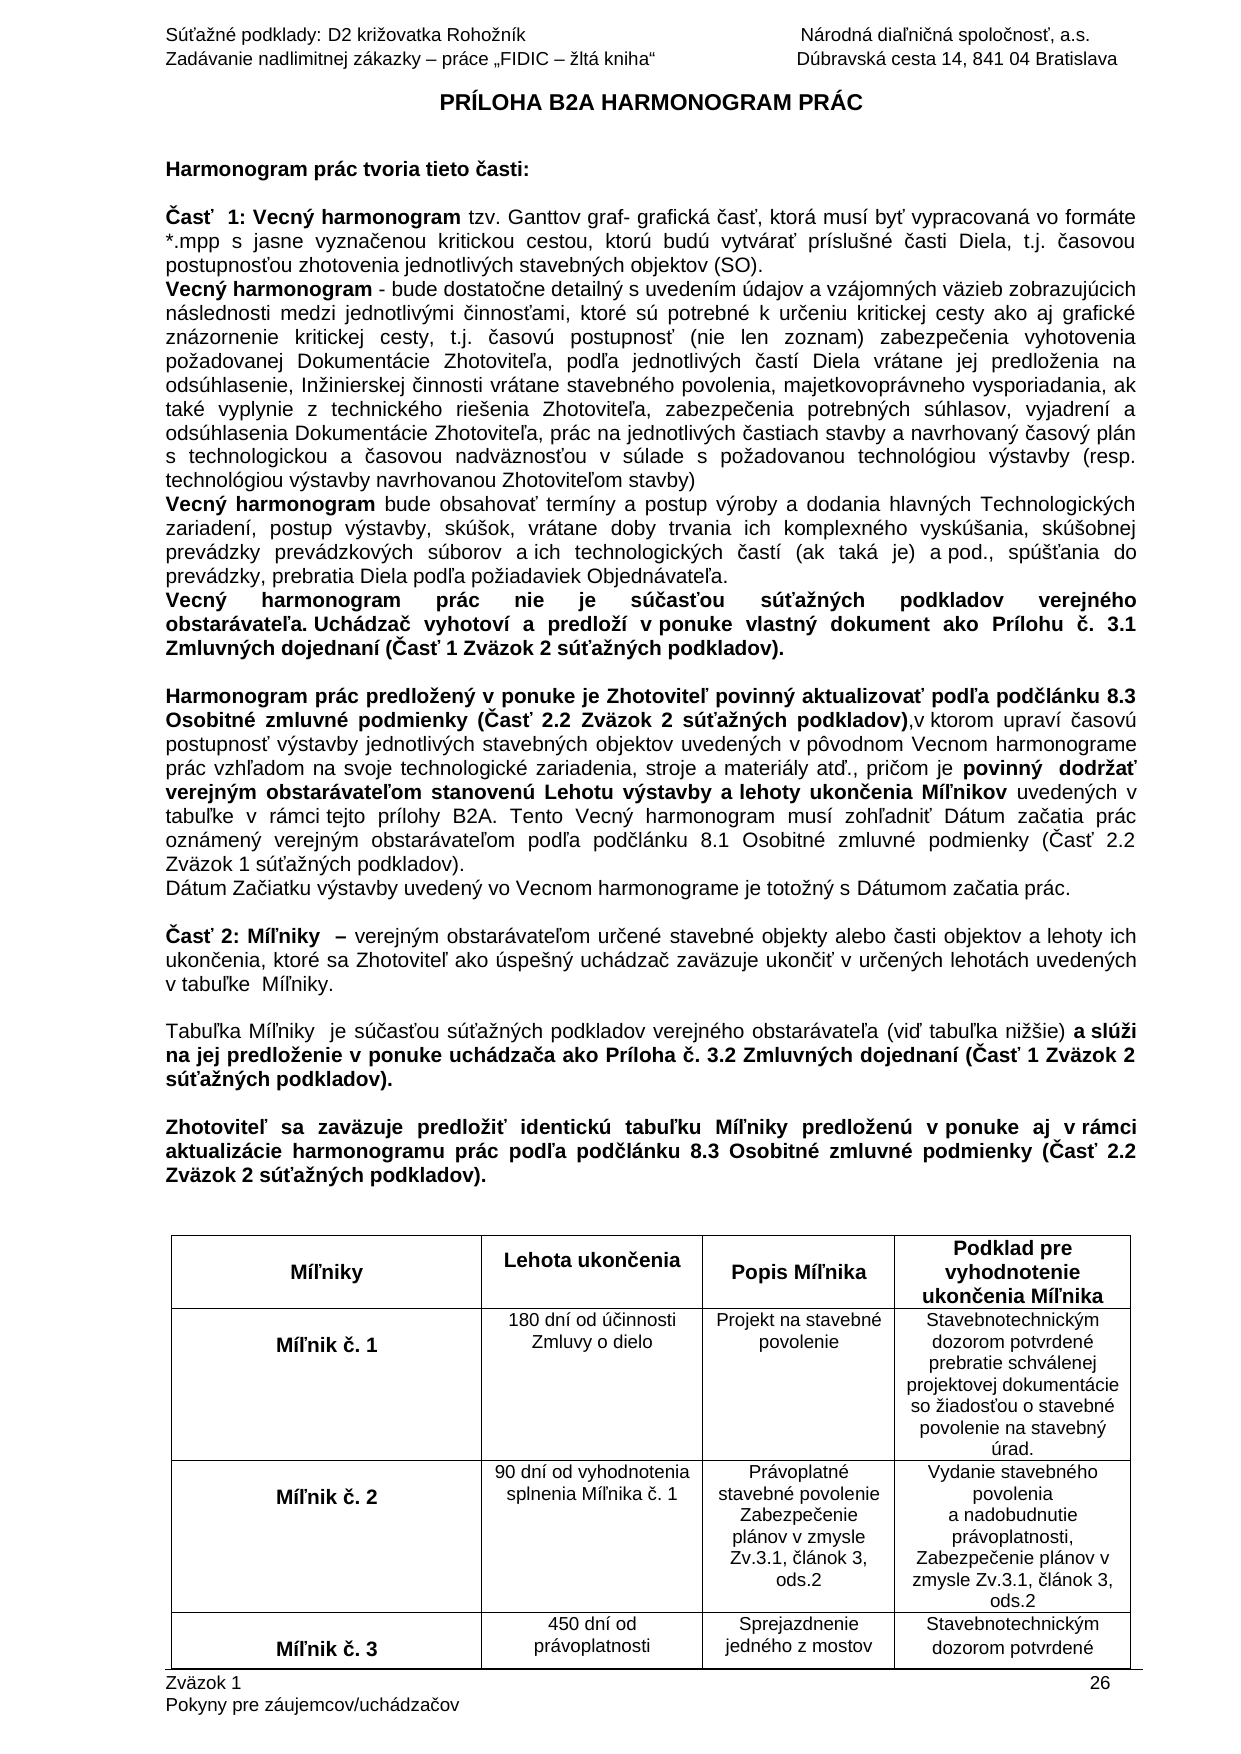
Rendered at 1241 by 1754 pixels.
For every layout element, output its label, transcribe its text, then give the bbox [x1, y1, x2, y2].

text Harmonogram prác predložený v ponuke je Zhotoviteľ povinný aktualizovať podľa podčlánku 8.3 Osobitné zmluvné podmienky (Časť 2.2 Zväzok 2 súťažných podkladov),v ktorom upraví časovú postupnosť výstavby jednotlivých stavebných objektov uvedených v pôvodnom Vecnom harmonograme prác vzhľadom na svoje technologické zariadenia, stroje a materiály atď., pričom je povinný dodržať verejným obstarávateľom stanovenú Lehotu výstavby a lehoty ukončenia Míľnikov uvedených v tabuľke v rámci tejto prílohy B2A. Tento Vecný harmonogram musí zohľadniť Dátum začatia prác oznámený verejným obstarávateľom podľa podčlánku 8.1 Osobitné zmluvné podmienky (Časť 2.2 Zväzok 1 súťažných podkladov). [165, 684, 1137, 876]
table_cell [482, 1613, 702, 1668]
table_header Míľniky [172, 1236, 481, 1308]
table_cell Právoplatné stavebné povolenie Zabezpečenie plánov v zmysle Zv.3.1, článok 3, ods.2 [703, 1461, 894, 1612]
subtitle PRÍLOHA B2A HARMONOGRAM PRÁC [165, 89, 1137, 115]
table_header Podklad pre vyhodnotenie ukončenia Míľnika [895, 1236, 1130, 1308]
table_cell Stavebnotechnickým dozorom potvrdené prebratie schválenej projektovej dokumentácie so žiadosťou o stavebné povolenie na stavebný úrad. [895, 1309, 1130, 1460]
table_cell Míľnik č. 2 [172, 1461, 481, 1612]
table_cell 90 dní od vyhodnotenia splnenia Míľnika č. 1 [482, 1461, 702, 1612]
text Vecný harmonogram prác nie je súčasťou súťažných podkladov verejného obstarávateľa. Uchádzač vyhotoví a predloží v ponuke vlastný dokument ako Prílohu č. 3.1 Zmluvných dojednaní (Časť 1 Zväzok 2 súťažných podkladov). [165, 588, 1137, 660]
table_cell Vydanie stavebného povolenia a nadobudnutie právoplatnosti, Zabezpečenie plánov v zmysle Zv.3.1, článok 3, ods.2 [895, 1461, 1130, 1612]
table_cell Projekt na stavebné povolenie [703, 1309, 894, 1460]
text Časť 1: Vecný harmonogram tzv. Ganttov graf- grafická časť, ktorá musí byť vypracovaná vo formáte *.mpp s jasne vyznačenou kritickou cestou, ktorú budú vytvárať príslušné časti Diela, t.j. časovou postupnosťou zhotovenia jednotlivých stavebných objektov (SO). [165, 205, 1137, 277]
text Vecný harmonogram - bude dostatočne detailný s uvedením údajov a vzájomných väzieb zobrazujúcich následnosti medzi jednotlivými činnosťami, ktoré sú potrebné k určeniu kritickej cesty ako aj grafické znázornenie kritickej cesty, t.j. časovú postupnosť (nie len zoznam) zabezpečenia vyhotovenia požadovanej Dokumentácie Zhotoviteľa, podľa jednotlivých častí Diela vrátane jej predloženia na odsúhlasenie, Inžinierskej činnosti vrátane stavebného povolenia, majetkovoprávneho vysporiadania, ak také vyplynie z technického riešenia Zhotoviteľa, zabezpečenia potrebných súhlasov, vyjadrení a odsúhlasenia Dokumentácie Zhotoviteľa, prác na jednotlivých častiach stavby a navrhovaný časový plán s technologickou a časovou nadväznosťou v súlade s požadovanou technológiou výstavby (resp. technológiou výstavby navrhovanou Zhotoviteľom stavby) [165, 277, 1137, 492]
table_cell 180 dní od účinnosti Zmluvy o dielo [482, 1309, 702, 1460]
table_header Lehota ukončenia [482, 1236, 702, 1308]
text Vecný harmonogram bude obsahovať termíny a postup výroby a dodania hlavných Technologických zariadení, postup výstavby, skúšok, vrátane doby trvania ich komplexného vyskúšania, skúšobnej prevádzky prevádzkových súborov a ich technologických častí (ak taká je) a pod., spúšťania do prevádzky, prebratia Diela podľa požiadaviek Objednávateľa. [165, 492, 1137, 588]
table_cell Míľnik č. 1 [172, 1309, 481, 1460]
table_header Popis Míľnika [703, 1236, 894, 1308]
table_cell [703, 1613, 894, 1668]
text Časť 2: Míľniky – verejným obstarávateľom určené stavebné objekty alebo časti objektov a lehoty ich ukončenia, ktoré sa Zhotoviteľ ako úspešný uchádzač zaväzuje ukončiť v určených lehotách uvedených v tabuľke Míľniky. [165, 923, 1137, 995]
table_cell Míľnik č. 3 [172, 1613, 481, 1668]
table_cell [895, 1613, 1130, 1668]
text Harmonogram prác tvoria tieto časti: [165, 157, 1137, 181]
text Zhotoviteľ sa zaväzuje predložiť identickú tabuľku Míľniky predloženú v ponuke aj v rámci aktualizácie harmonogramu prác podľa podčlánku 8.3 Osobitné zmluvné podmienky (Časť 2.2 Zväzok 2 súťažných podkladov). [165, 1115, 1137, 1187]
text Tabuľka Míľniky je súčasťou súťažných podkladov verejného obstarávateľa (viď tabuľka nižšie) a slúži na jej predloženie v ponuke uchádzača ako Príloha č. 3.2 Zmluvných dojednaní (Časť 1 Zväzok 2 súťažných podkladov). [165, 1019, 1137, 1091]
text Dátum Začiatku výstavby uvedený vo Vecnom harmonograme je totožný s Dátumom začatia prác. [165, 876, 1137, 899]
